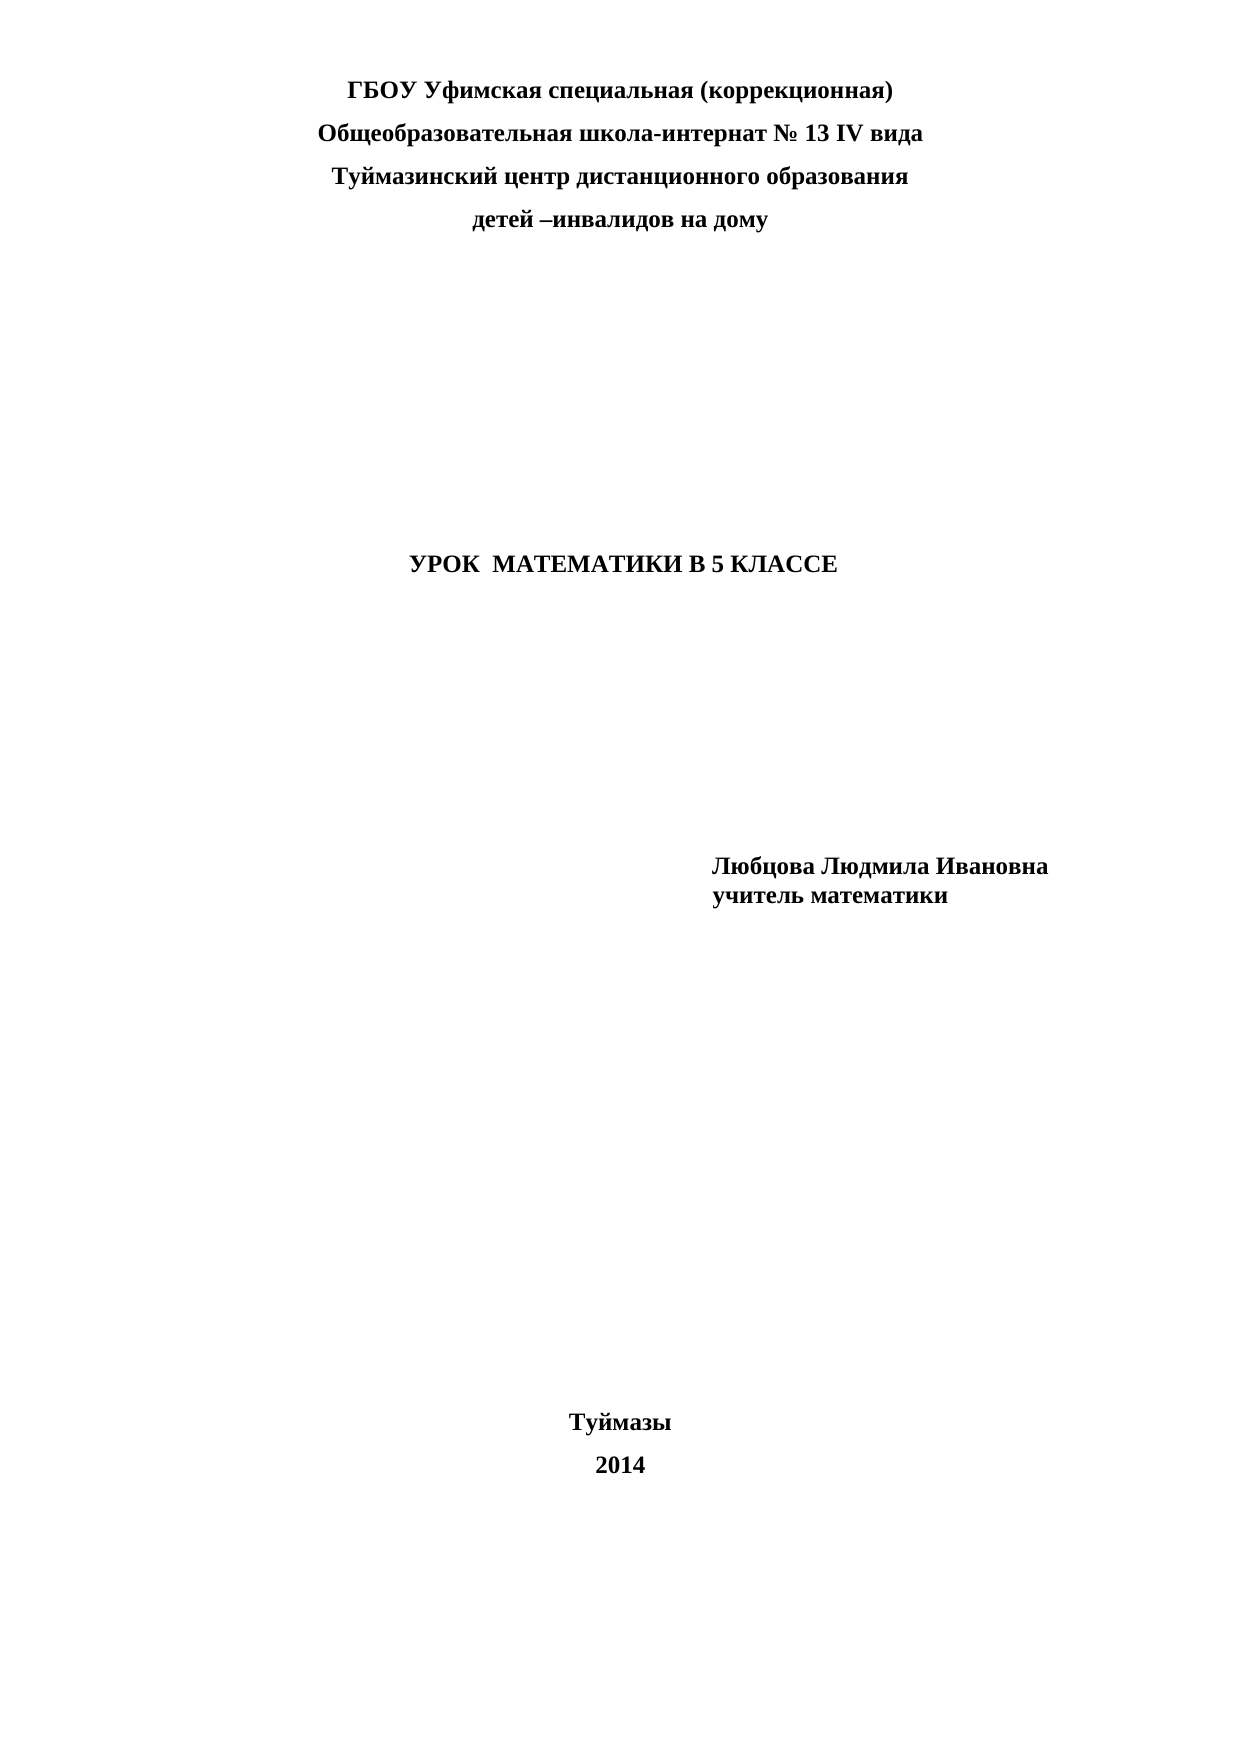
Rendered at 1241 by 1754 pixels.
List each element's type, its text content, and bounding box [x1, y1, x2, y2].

text Любцова Людмила Ивановна [83, 851, 1165, 880]
text УРОК МАТЕМАТИКИ В 5 КЛАССЕ [75, 549, 1165, 578]
text Туймазинский центр дистанционного образования [75, 161, 1165, 190]
text 2014 [75, 1450, 1165, 1479]
text Туймазы [75, 1407, 1165, 1436]
text детей –инвалидов на дому [75, 204, 1165, 233]
text учитель математики [83, 880, 1165, 909]
text Общеобразовательная школа-интернат № 13 IV вида [75, 118, 1165, 147]
text ГБОУ Уфимская специальная (коррекционная) [75, 75, 1165, 104]
